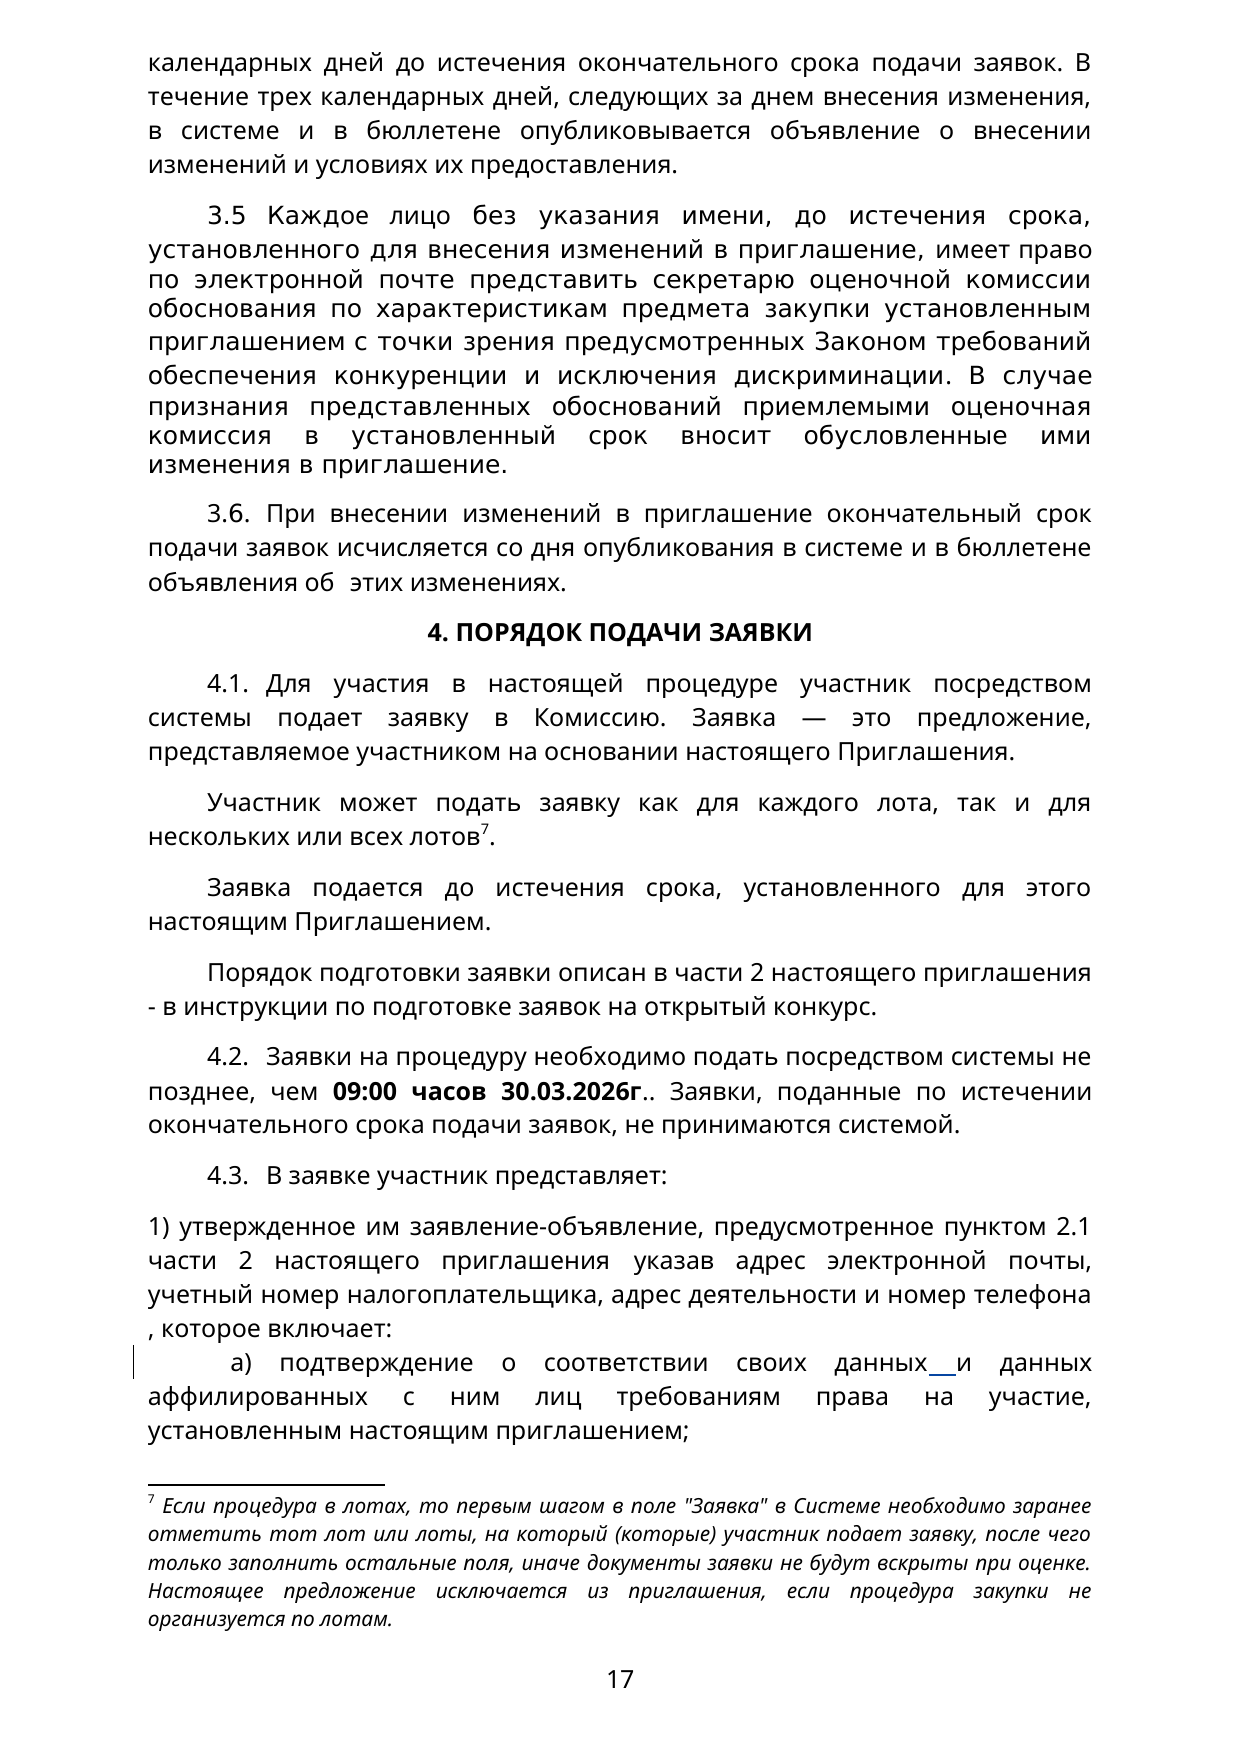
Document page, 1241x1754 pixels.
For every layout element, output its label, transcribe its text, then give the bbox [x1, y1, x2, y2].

text а) подтверждение о соответствии своих данныхи данных аффилированных с ним лиц требованиям права на участие, установленным настоящим приглашением; [148, 1345, 1092, 1447]
text Порядок подготовки заявки описан в части 2 настоящего приглашения - в инструкции по подготовке заявок на открытый конкурс. [148, 954, 1092, 1022]
text 1) утвержденное им заявление-объявление, предусмотренное пунктом 2.1 части 2 настоящего приглашения указав адрес электронной почты, учетный номер налогоплательщика, адрес деятельности и номер телефона , которое включает: [148, 1209, 1092, 1345]
text 4.3. В заявке участник представляет: [148, 1158, 1092, 1192]
text 4.1. Для участия в настоящей процедуре участник посредством системы подает заявку в Комиссию. Заявка — это предложение, представляемое участником на основании настоящего Приглашения. [148, 666, 1092, 768]
text 3.5 Каждое лицо без указания имени, до истечения срока, установленного для внесения изменений в приглашение, имеет право по электронной почте представить секретарю оценочной комиссии обоснования по характеристикам предмета закупки установленным приглашением с точки зрения предусмотренных Законом требований обеспечения конкуренции и исключения дискриминации. В случае признания представленных обоснований приемлемыми оценочная комиссия в установленный срок вносит обусловленные ими изменения в приглашение. [148, 197, 1092, 479]
text 4. ПОРЯДОК ПОДАЧИ ЗАЯВКИ [148, 615, 1092, 649]
text Заявка подается до истечения срока, установленного для этого настоящим Приглашением. [148, 869, 1092, 938]
text 4.2. Заявки на процедуру необходимо подать посредством системы не позднее, чем 09:00 часов 30.03.2026г.. Заявки, поданные по истечении окончательного срока подачи заявок, не принимаются системой. [148, 1039, 1092, 1141]
text 3.6. При внесении изменений в приглашение окончательный срок подачи заявок исчисляется со дня опубликования в системе и в бюллетене объявления об этих изменениях. [148, 496, 1092, 598]
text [148, 44, 1092, 181]
text Участник может подать заявку как для каждого лота, так и для нескольких или всех лотов7. [148, 785, 1092, 853]
